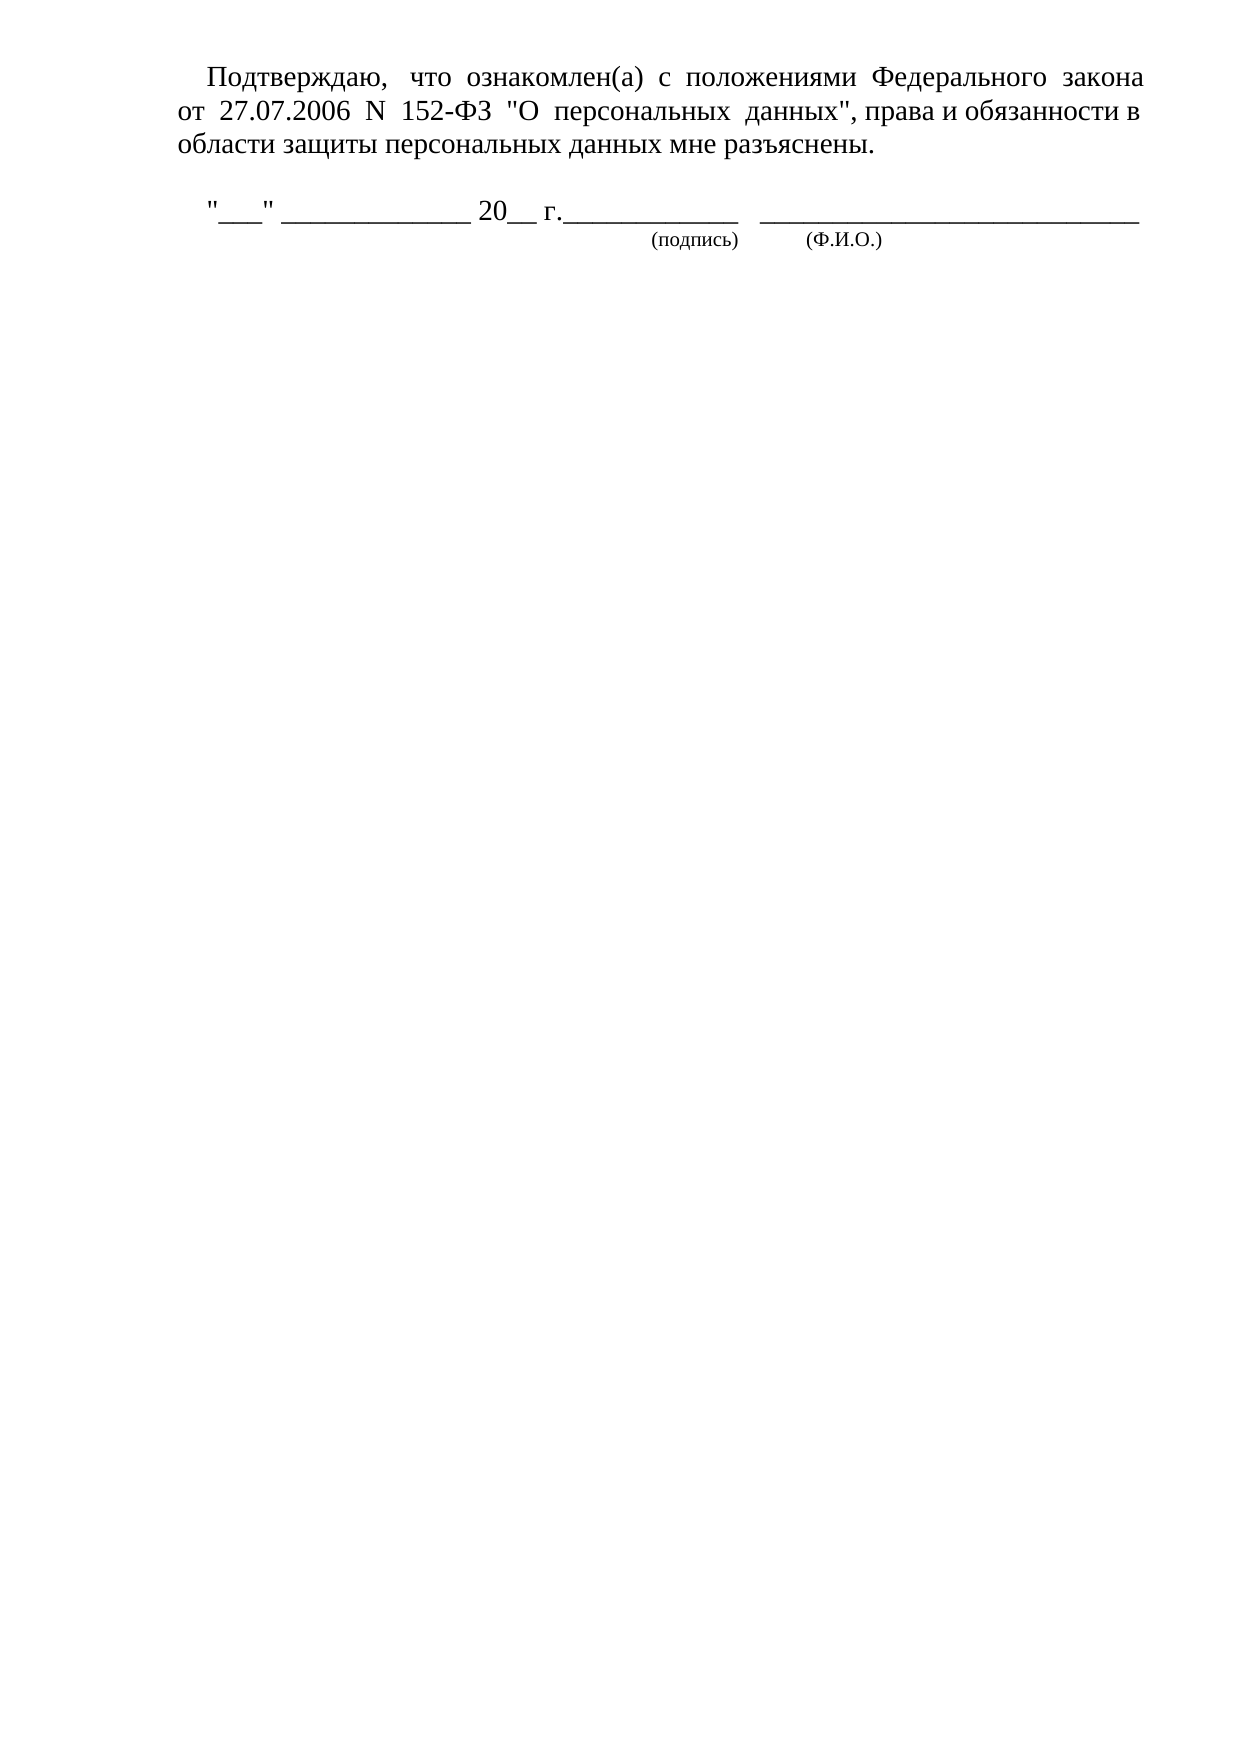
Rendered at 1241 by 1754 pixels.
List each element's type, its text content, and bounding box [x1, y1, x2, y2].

text от 27.07.2006 N 152-ФЗ "О персональных данных", права и обязанности в [177, 93, 1152, 126]
text (подпись) (Ф.И.О.) [177, 227, 1152, 251]
text Подтверждаю, что ознакомлен(а) с положениями Федерального закона [177, 59, 1152, 93]
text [177, 193, 1152, 227]
text области защиты персональных данных мне разъяснены. [177, 126, 1152, 160]
